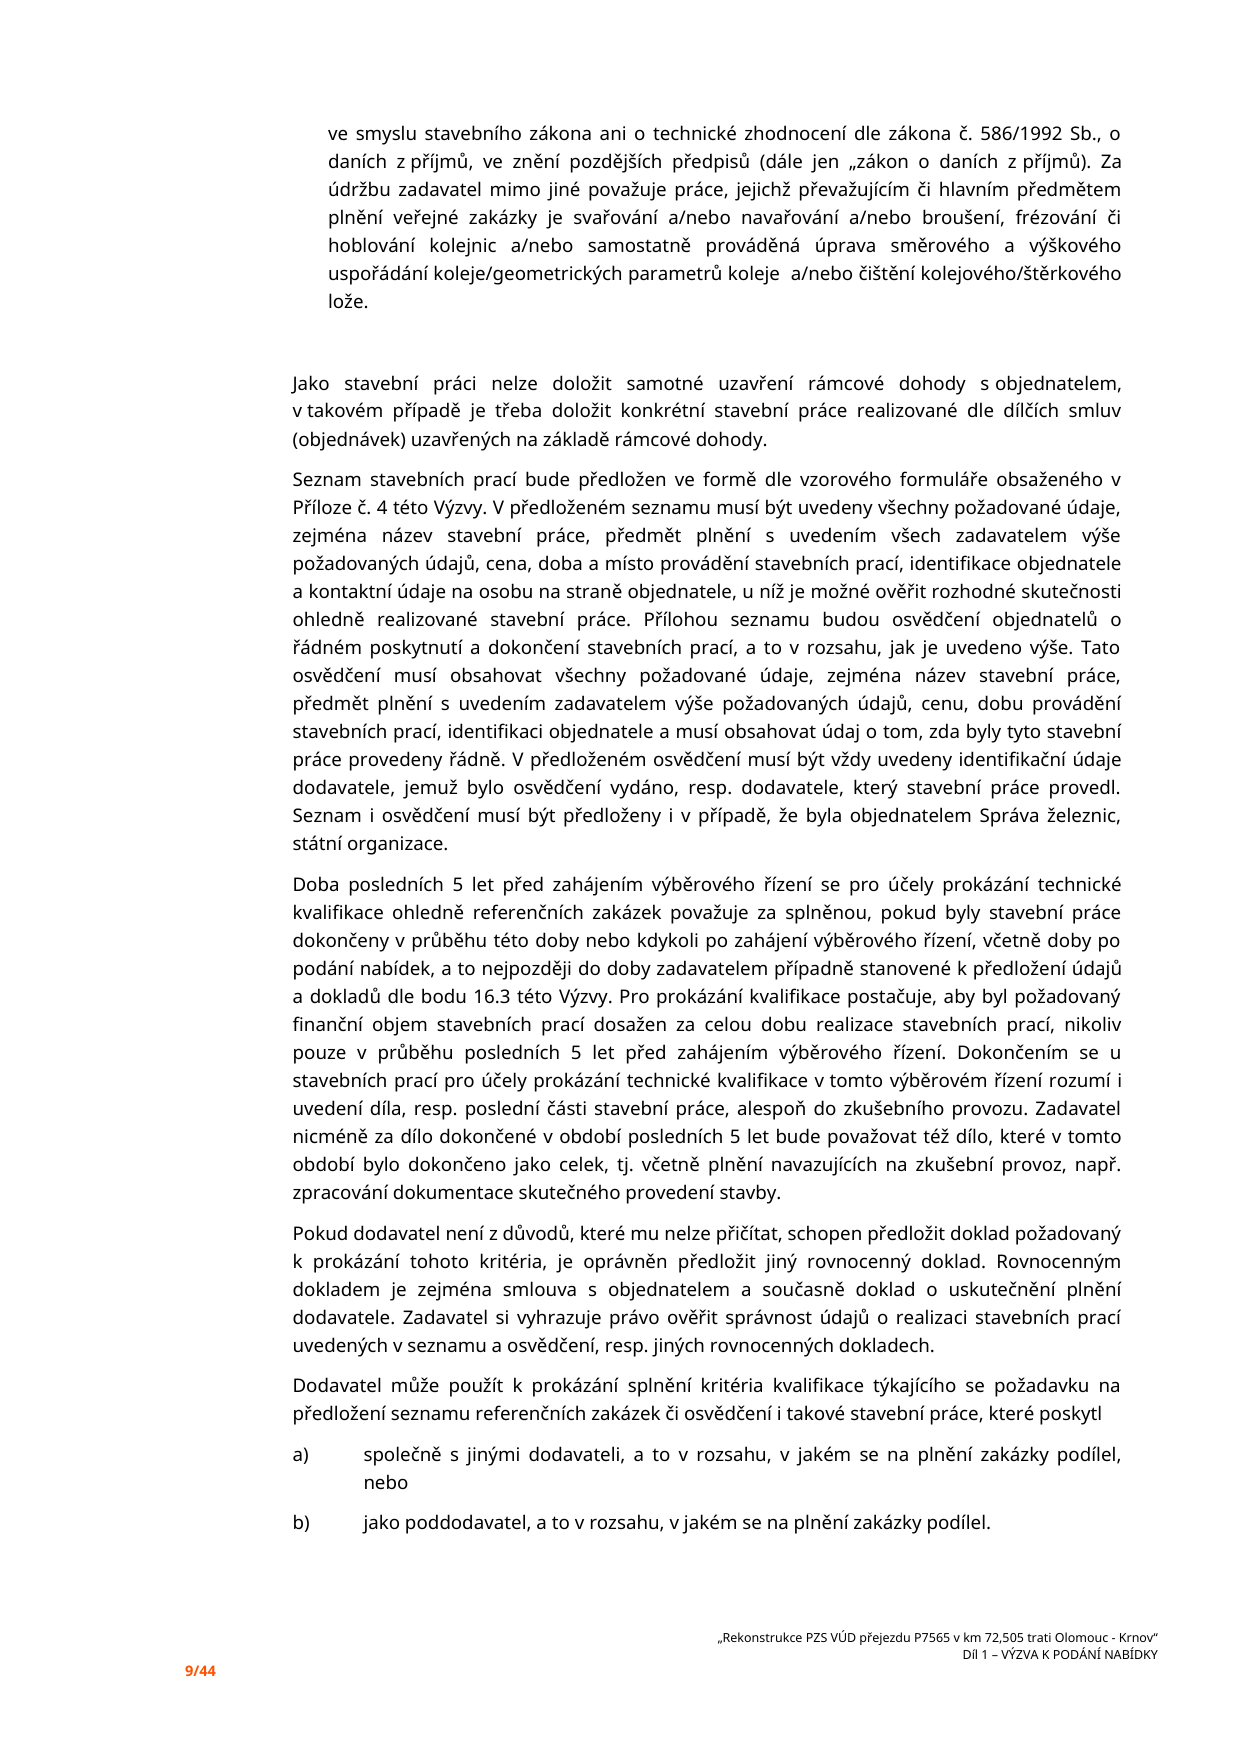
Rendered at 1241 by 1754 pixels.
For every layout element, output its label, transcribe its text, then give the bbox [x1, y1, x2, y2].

text Dodavatel může použít k prokázání splnění kritéria kvalifikace týkajícího se požadavku na předložení seznamu referenčních zakázek či osvědčení i takové stavební práce, které poskytl [292, 1372, 1122, 1426]
text Doba posledních 5 let před zahájením výběrového řízení se pro účely prokázání technické kvalifikace ohledně referenčních zakázek považuje za splněnou, pokud byly stavební práce dokončeny v průběhu této doby nebo kdykoli po zahájení výběrového řízení, včetně doby po podání nabídek, a to nejpozději do doby zadavatelem případně stanovené k předložení údajů a dokladů dle bodu 16.3 této Výzvy. Pro prokázání kvalifikace postačuje, aby byl požadovaný finanční objem stavebních prací dosažen za celou dobu realizace stavebních prací, nikoliv pouze v průběhu posledních 5 let před zahájením výběrového řízení. Dokončením se u stavebních prací pro účely prokázání technické kvalifikace v tomto výběrovém řízení rozumí i uvedení díla, resp. poslední části stavební práce, alespoň do zkušebního provozu. Zadavatel nicméně za dílo dokončené v období posledních 5 let bude považovat též dílo, které v tomto období bylo dokončeno jako celek, tj. včetně plnění navazujících na zkušební provoz, např. zpracování dokumentace skutečného provedení stavby. [292, 871, 1122, 1205]
text a) společně s jinými dodavateli, a to v rozsahu, v jakém se na plnění zakázky podílel, nebo [292, 1441, 1122, 1494]
text Pokud dodavatel není z důvodů, které mu nelze přičítat, schopen předložit doklad požadovaný k prokázání tohoto kritéria, je oprávněn předložit jiný rovnocenný doklad. Rovnocenným dokladem je zejména smlouva s objednatelem a současně doklad o uskutečnění plnění dodavatele. Zadavatel si vyhrazuje právo ověřit správnost údajů o realizaci stavebních prací uvedených v seznamu a osvědčení, resp. jiných rovnocenných dokladech. [292, 1220, 1122, 1357]
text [292, 121, 1122, 314]
text Seznam stavebních prací bude předložen ve formě dle vzorového formuláře obsaženého v Příloze č. 4 této Výzvy. V předloženém seznamu musí být uvedeny všechny požadované údaje, zejména název stavební práce, předmět plnění s uvedením všech zadavatelem výše požadovaných údajů, cena, doba a místo provádění stavebních prací, identifikace objednatele a kontaktní údaje na osobu na straně objednatele, u níž je možné ověřit rozhodné skutečnosti ohledně realizované stavební práce. Přílohou seznamu budou osvědčení objednatelů o řádném poskytnutí a dokončení stavebních prací, a to v rozsahu, jak je uvedeno výše. Tato osvědčení musí obsahovat všechny požadované údaje, zejména název stavební práce, předmět plnění s uvedením zadavatelem výše požadovaných údajů, cenu, dobu provádění stavebních prací, identifikaci objednatele a musí obsahovat údaj o tom, zda byly tyto stavební práce provedeny řádně. V předloženém osvědčení musí být vždy uvedeny identifikační údaje dodavatele, jemuž bylo osvědčení vydáno, resp. dodavatele, který stavební práce provedl. Seznam i osvědčení musí být předloženy i v případě, že byla objednatelem Správa železnic, státní organizace. [292, 466, 1122, 856]
text b) jako poddodavatel, a to v rozsahu, v jakém se na plnění zakázky podílel. [292, 1509, 1122, 1535]
text Jako stavební práci nelze doložit samotné uzavření rámcové dohody s objednatelem, v takovém případě je třeba doložit konkrétní stavební práce realizované dle dílčích smluv (objednávek) uzavřených na základě rámcové dohody. [292, 370, 1122, 451]
